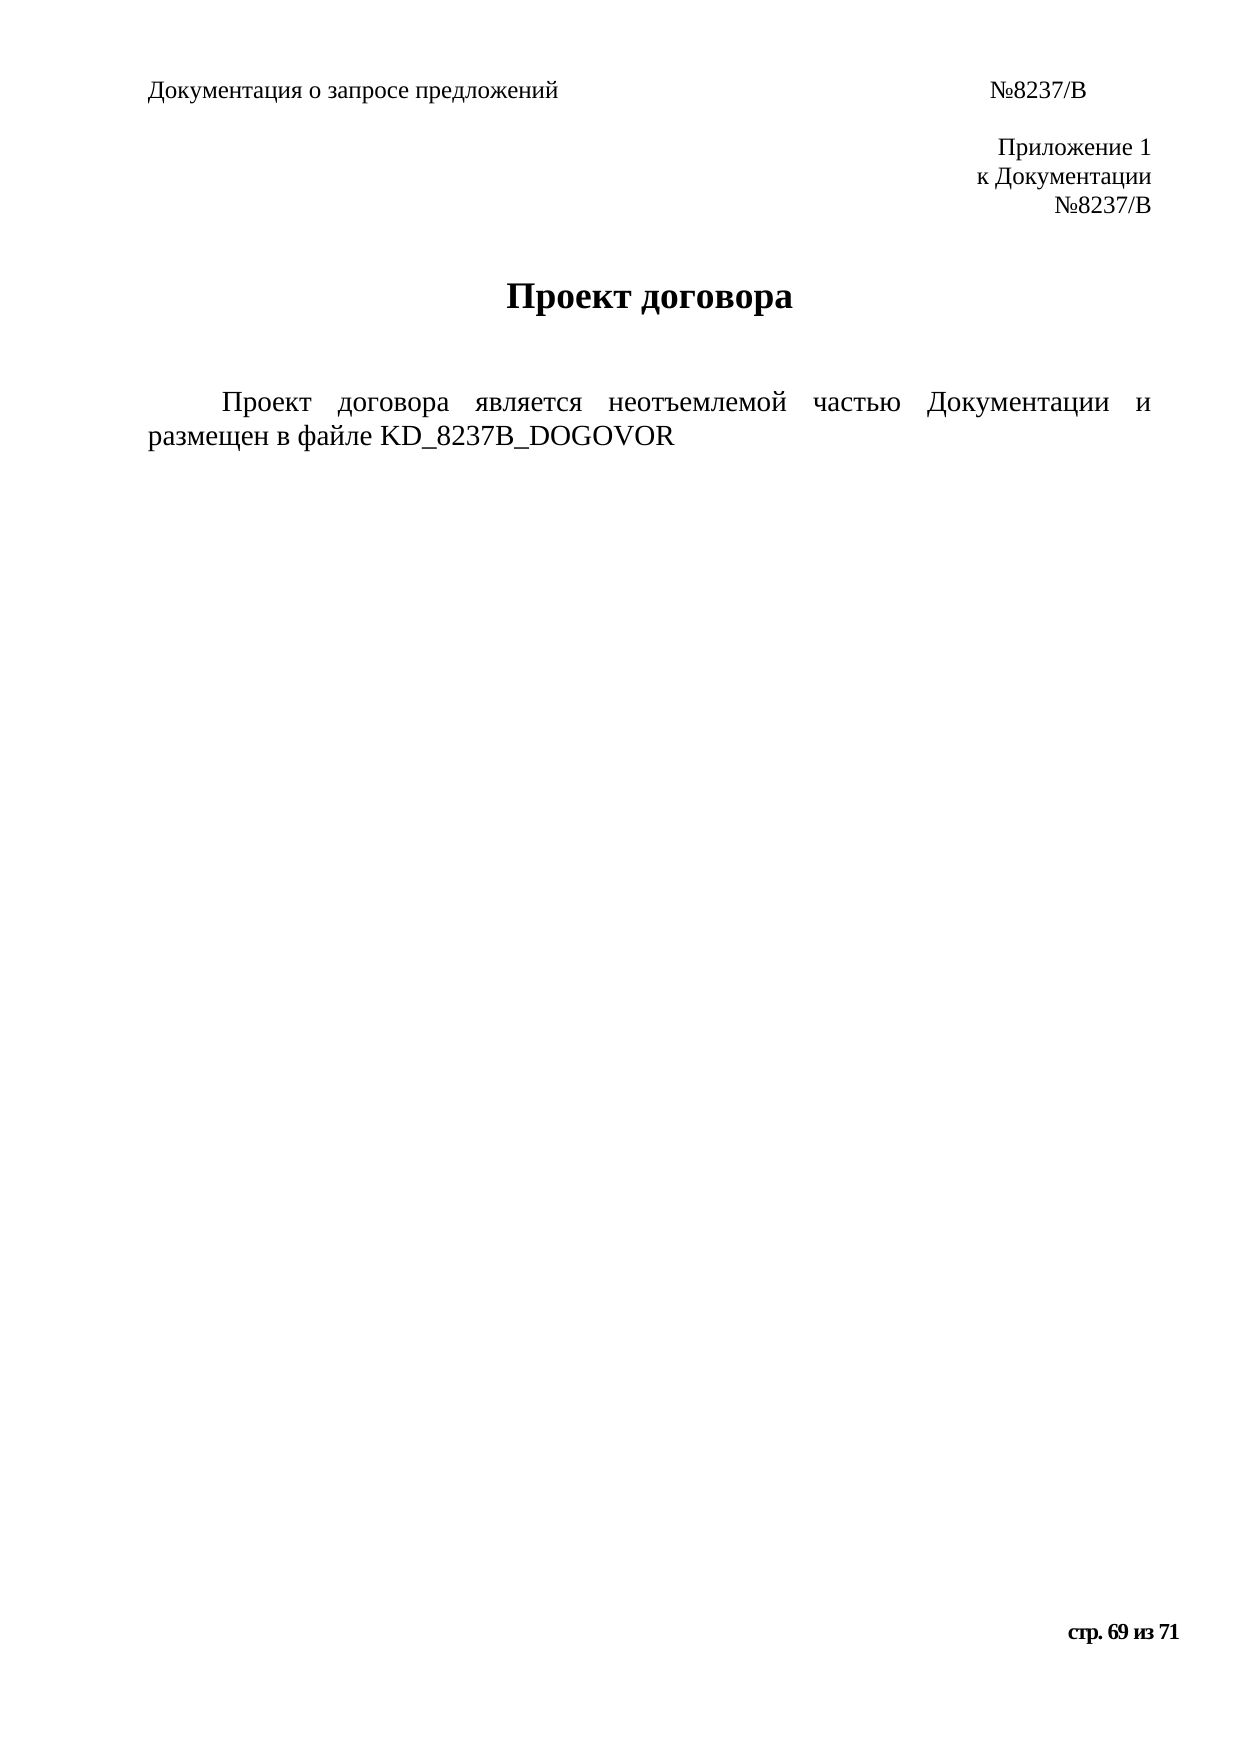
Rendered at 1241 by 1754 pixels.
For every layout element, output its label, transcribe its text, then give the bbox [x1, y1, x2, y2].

list к Документации №8237/В [223, 161, 1152, 219]
text Проект договора [148, 274, 1152, 317]
text Проект договора является неотъемлемой частью Документации и размещен в файле KD_8237В_DOGOVOR [148, 384, 1152, 451]
subtitle Приложение 1 [148, 132, 1152, 161]
